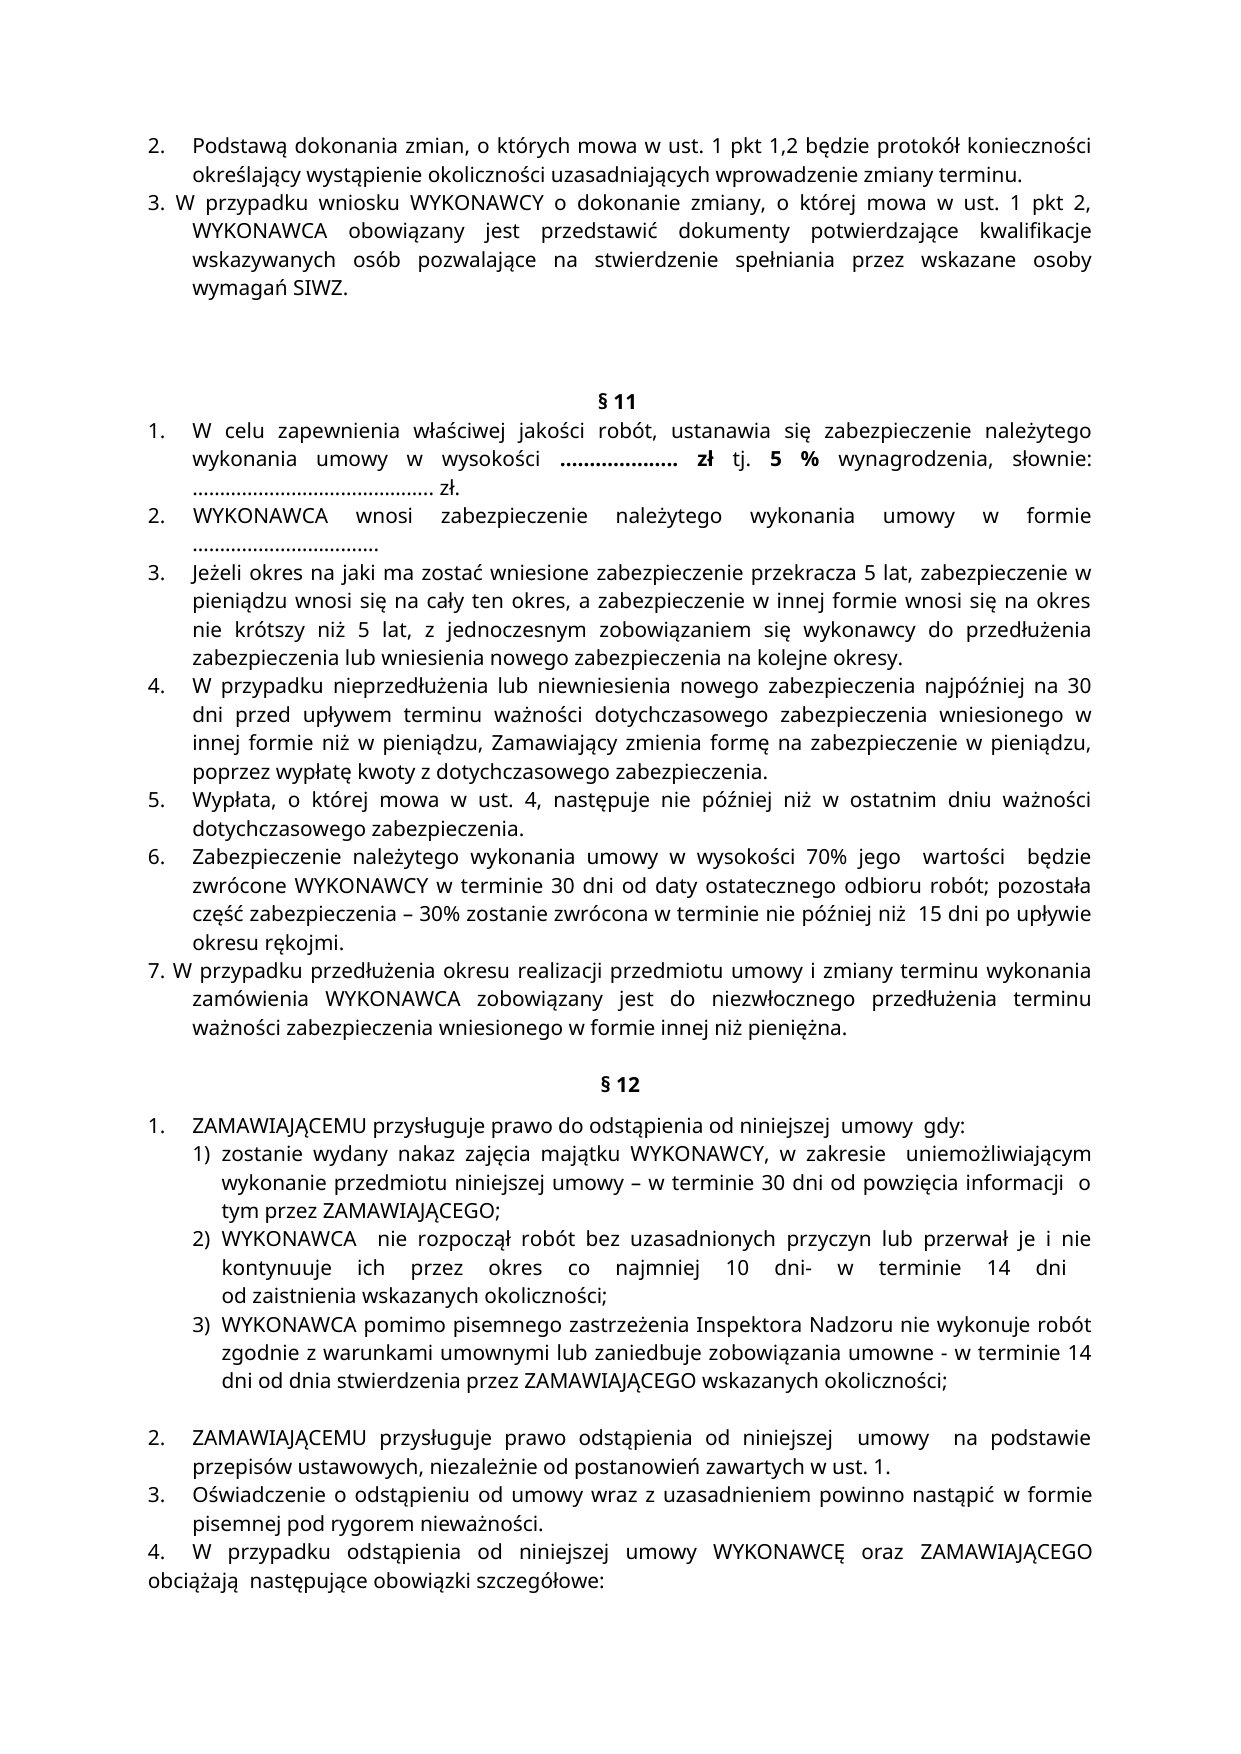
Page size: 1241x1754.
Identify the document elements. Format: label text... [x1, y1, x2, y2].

text 3. Jeżeli okres na jaki ma zostać wniesione zabezpieczenie przekracza 5 lat, zabezpieczenie w pieniądzu wnosi się na cały ten okres, a zabezpieczenie w innej formie wnosi się na okres nie krótszy niż 5 lat, z jednoczesnym zobowiązaniem się wykonawcy do przedłużenia zabezpieczenia lub wniesienia nowego zabezpieczenia na kolejne okresy. [148, 558, 1093, 672]
text 1. W celu zapewnienia właściwej jakości robót, ustanawia się zabezpieczenie należytego wykonania umowy w wysokości ……………….. zł tj. 5 % wynagrodzenia, słownie: …………………………………….. zł. [148, 416, 1093, 501]
text 2. WYKONAWCA wnosi zabezpieczenie należytego wykonania umowy w formie ……………………………. [148, 501, 1093, 558]
text 5. Wypłata, o której mowa w ust. 4, następuje nie później niż w ostatnim dniu ważności dotychczasowego zabezpieczenia. [148, 785, 1093, 842]
text 3. Oświadczenie o odstąpieniu od umowy wraz z uzasadnieniem powinno nastąpić w formie pisemnej pod rygorem nieważności. [148, 1480, 1093, 1537]
text 4. W przypadku nieprzedłużenia lub niewniesienia nowego zabezpieczenia najpóźniej na 30 dni przed upływem terminu ważności dotychczasowego zabezpieczenia wniesionego w innej formie niż w pieniądzu, Zamawiający zmienia formę na zabezpieczenie w pieniądzu, poprzez wypłatę kwoty z dotychczasowego zabezpieczenia. [148, 672, 1093, 785]
text 6. Zabezpieczenie należytego wykonania umowy w wysokości 70% jego wartości będzie zwrócone WYKONAWCY w terminie 30 dni od daty ostatecznego odbioru robót; pozostała część zabezpieczenia – 30% zostanie zwrócona w terminie nie później niż 15 dni po upływie okresu rękojmi. [148, 842, 1093, 956]
text 7. W przypadku przedłużenia okresu realizacji przedmiotu umowy i zmiany terminu wykonania zamówienia WYKONAWCA zobowiązany jest do niezwłocznego przedłużenia terminu ważności zabezpieczenia wniesionego w formie innej niż pieniężna. [148, 956, 1093, 1041]
text 3. W przypadku wniosku WYKONAWCY o dokonanie zmiany, o której mowa w ust. 1 pkt 2, WYKONAWCA obowiązany jest przedstawić dokumenty potwierdzające kwalifikacje wskazywanych osób pozwalające na stwierdzenie spełniania przez wskazane osoby wymagań SIWZ. [148, 188, 1093, 302]
text § 11 [523, 387, 1093, 416]
text § 12 [148, 1070, 1093, 1098]
text 2. Podstawą dokonania zmian, o których mowa w ust. 1 pkt 1,2 będzie protokół konieczności określający wystąpienie okoliczności uzasadniających wprowadzenie zmiany terminu. [148, 131, 1093, 188]
list WYKONAWCA pomimo pisemnego zastrzeżenia Inspektora Nadzoru nie wykonuje robót zgodnie z warunkami umownymi lub zaniedbuje zobowiązania umowne - w terminie 14 dni od dnia stwierdzenia przez ZAMAWIAJĄCEGO wskazanych okoliczności; [192, 1310, 1093, 1395]
text 2. ZAMAWIAJĄCEMU przysługuje prawo odstąpienia od niniejszej umowy na podstawie przepisów ustawowych, niezależnie od postanowień zawartych w ust. 1. [148, 1423, 1093, 1480]
list zostanie wydany nakaz zajęcia majątku WYKONAWCY, w zakresie uniemożliwiającym wykonanie przedmiotu niniejszej umowy – w terminie 30 dni od powzięcia informacji o tym przez ZAMAWIAJĄCEGO; [192, 1139, 1093, 1224]
list WYKONAWCA nie rozpoczął robót bez uzasadnionych przyczyn lub przerwał je i nie kontynuuje ich przez okres co najmniej 10 dni- w terminie 14 dni od zaistnienia wskazanych okoliczności; [192, 1224, 1093, 1310]
text 1. ZAMAWIAJĄCEMU przysługuje prawo do odstąpienia od niniejszej umowy gdy: [148, 1111, 1093, 1139]
text 4. W przypadku odstąpienia od niniejszej umowy WYKONAWCĘ oraz ZAMAWIAJĄCEGO obciążają następujące obowiązki szczegółowe: [118, 1537, 1093, 1594]
